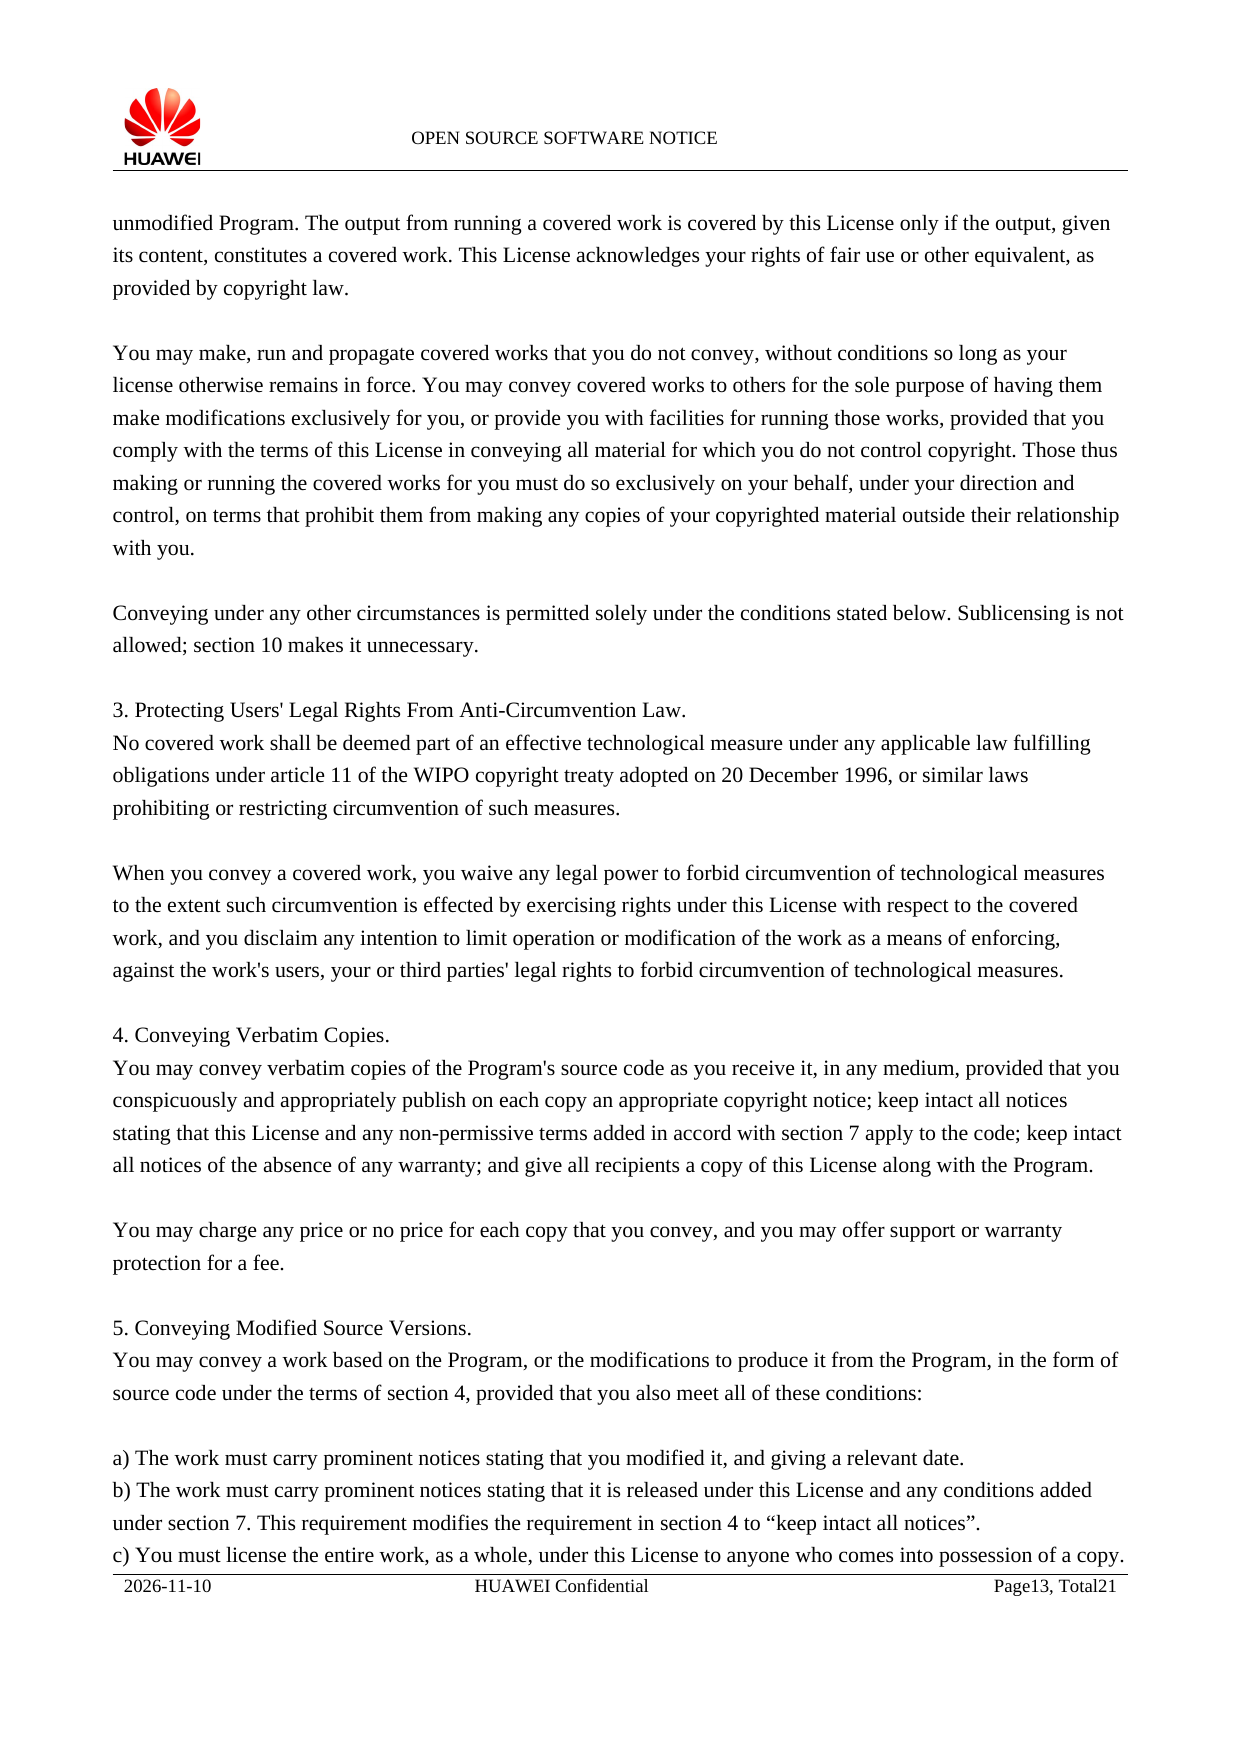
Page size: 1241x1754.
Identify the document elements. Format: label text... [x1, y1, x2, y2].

picture [124, 88, 201, 165]
